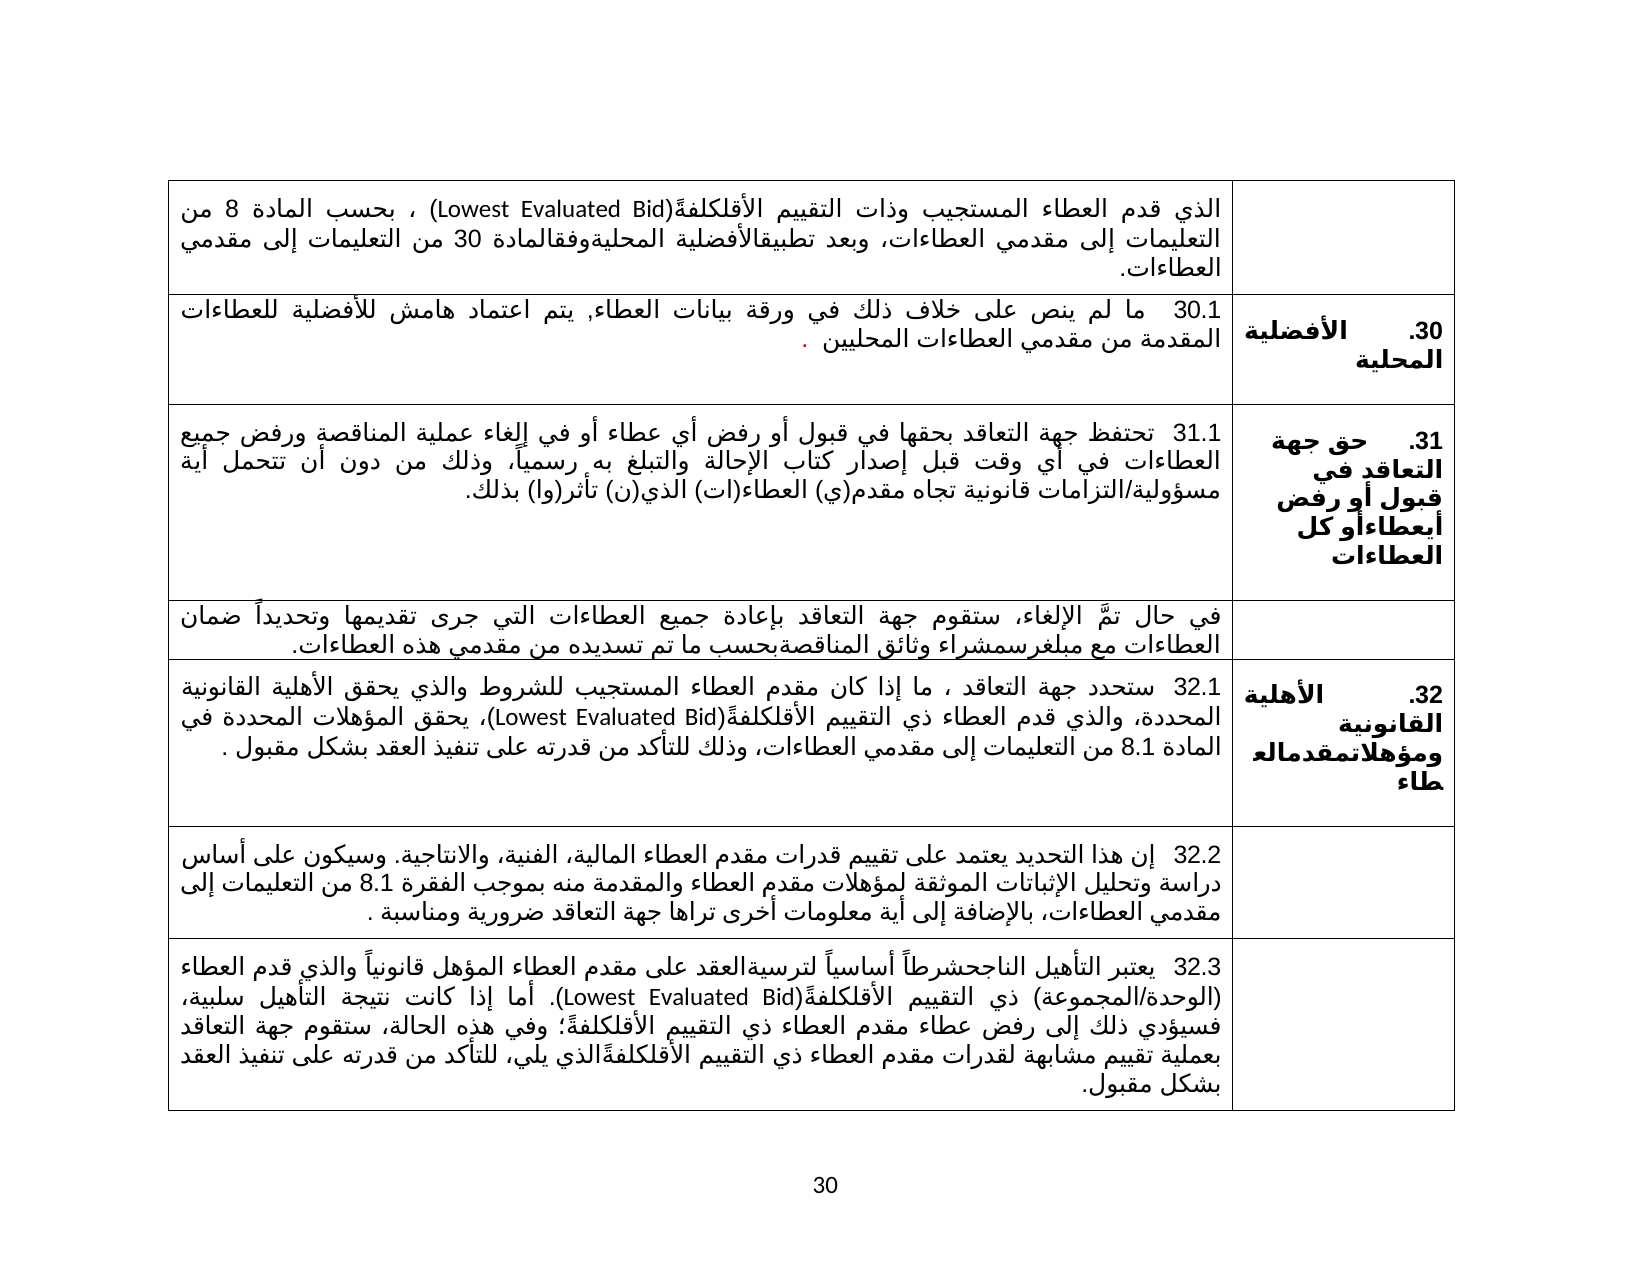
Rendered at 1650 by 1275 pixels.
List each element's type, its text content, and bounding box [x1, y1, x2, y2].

table_cell 30. الأفضلية المحلية [1233, 295, 1454, 404]
table_cell 31.1 تحتفظ جهة التعاقد بحقها في قبول أو رفض أي عطاء أو في إلغاء عملية المناقصة ورفض جميع العطاءات في أي وقت قبل إصدار كتاب الإحالة والتبلغ به رسمياً، وذلك من دون أن تتحمل أية مسؤولية/التزامات قانونية تجاه مقدم(ي) العطاء(ات) الذي(ن) تأثر(وا) بذلك. [169, 405, 1232, 600]
table_cell [1233, 939, 1454, 1110]
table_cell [169, 181, 1232, 294]
table_cell 31. حق جهة التعاقد في قبول أو رفض أيعطاءأو كل العطاءات [1233, 405, 1454, 600]
table_cell 32.3 يعتبر التأهيل الناجحشرطاً أساسياً لترسيةالعقد على مقدم العطاء المؤهل قانونياً والذي قدم العطاء (الوحدة/المجموعة) ذي التقييم الأقلكلفةً(Lowest Evaluated Bid). أما إذا كانت نتيجة التأهيل سلبية، فسيؤدي ذلك إلى رفض عطاء مقدم العطاء ذي التقييم الأقلكلفةً؛ وفي هذه الحالة، ستقوم جهة التعاقد بعملية تقييم مشابهة لقدرات مقدم العطاء ذي التقييم الأقلكلفةًالذي يلي، للتأكد من قدرته على تنفيذ العقد بشكل مقبول. [169, 939, 1232, 1110]
table_cell 30.1 ما لم ينص على خلاف ذلك في ورقة بيانات العطاء, يتم اعتماد هامش للأفضلية للعطاءات المقدمة من مقدمي العطاءات المحليين . [169, 295, 1232, 404]
table_cell [1233, 601, 1454, 659]
table_cell 32.2 إن هذا التحديد يعتمد على تقييم قدرات مقدم العطاء المالية، الفنية، والانتاجية. وسيكون على أساس دراسة وتحليل الإثباتات الموثقة لمؤهلات مقدم العطاء والمقدمة منه بموجب الفقرة 8.1 من التعليمات إلى مقدمي العطاءات، بالإضافة إلى أية معلومات أخرى تراها جهة التعاقد ضرورية ومناسبة . [169, 827, 1232, 938]
table_cell [1233, 181, 1454, 294]
table_cell 32.1 ستحدد جهة التعاقد ، ما إذا كان مقدم العطاء المستجيب للشروط والذي يحقق الأهلية القانونية المحددة، والذي قدم العطاء ذي التقييم الأقلكلفةً(Lowest Evaluated Bid)، يحقق المؤهلات المحددة في المادة 8.1 من التعليمات إلى مقدمي العطاءات، وذلك للتأكد من قدرته على تنفيذ العقد بشكل مقبول . [169, 660, 1232, 826]
table_cell في حال تمَّ الإلغاء، ستقوم جهة التعاقد بإعادة جميع العطاءات التي جرى تقديمها وتحديداً ضمان العطاءات مع مبلغرسمشراء وثائق المناقصةبحسب ما تم تسديده من مقدمي هذه العطاءات. [169, 601, 1232, 659]
table_cell 32. الأهلية القانونية ومؤهلاتمقدمالعطاء [1233, 660, 1454, 826]
table_cell [1233, 827, 1454, 938]
